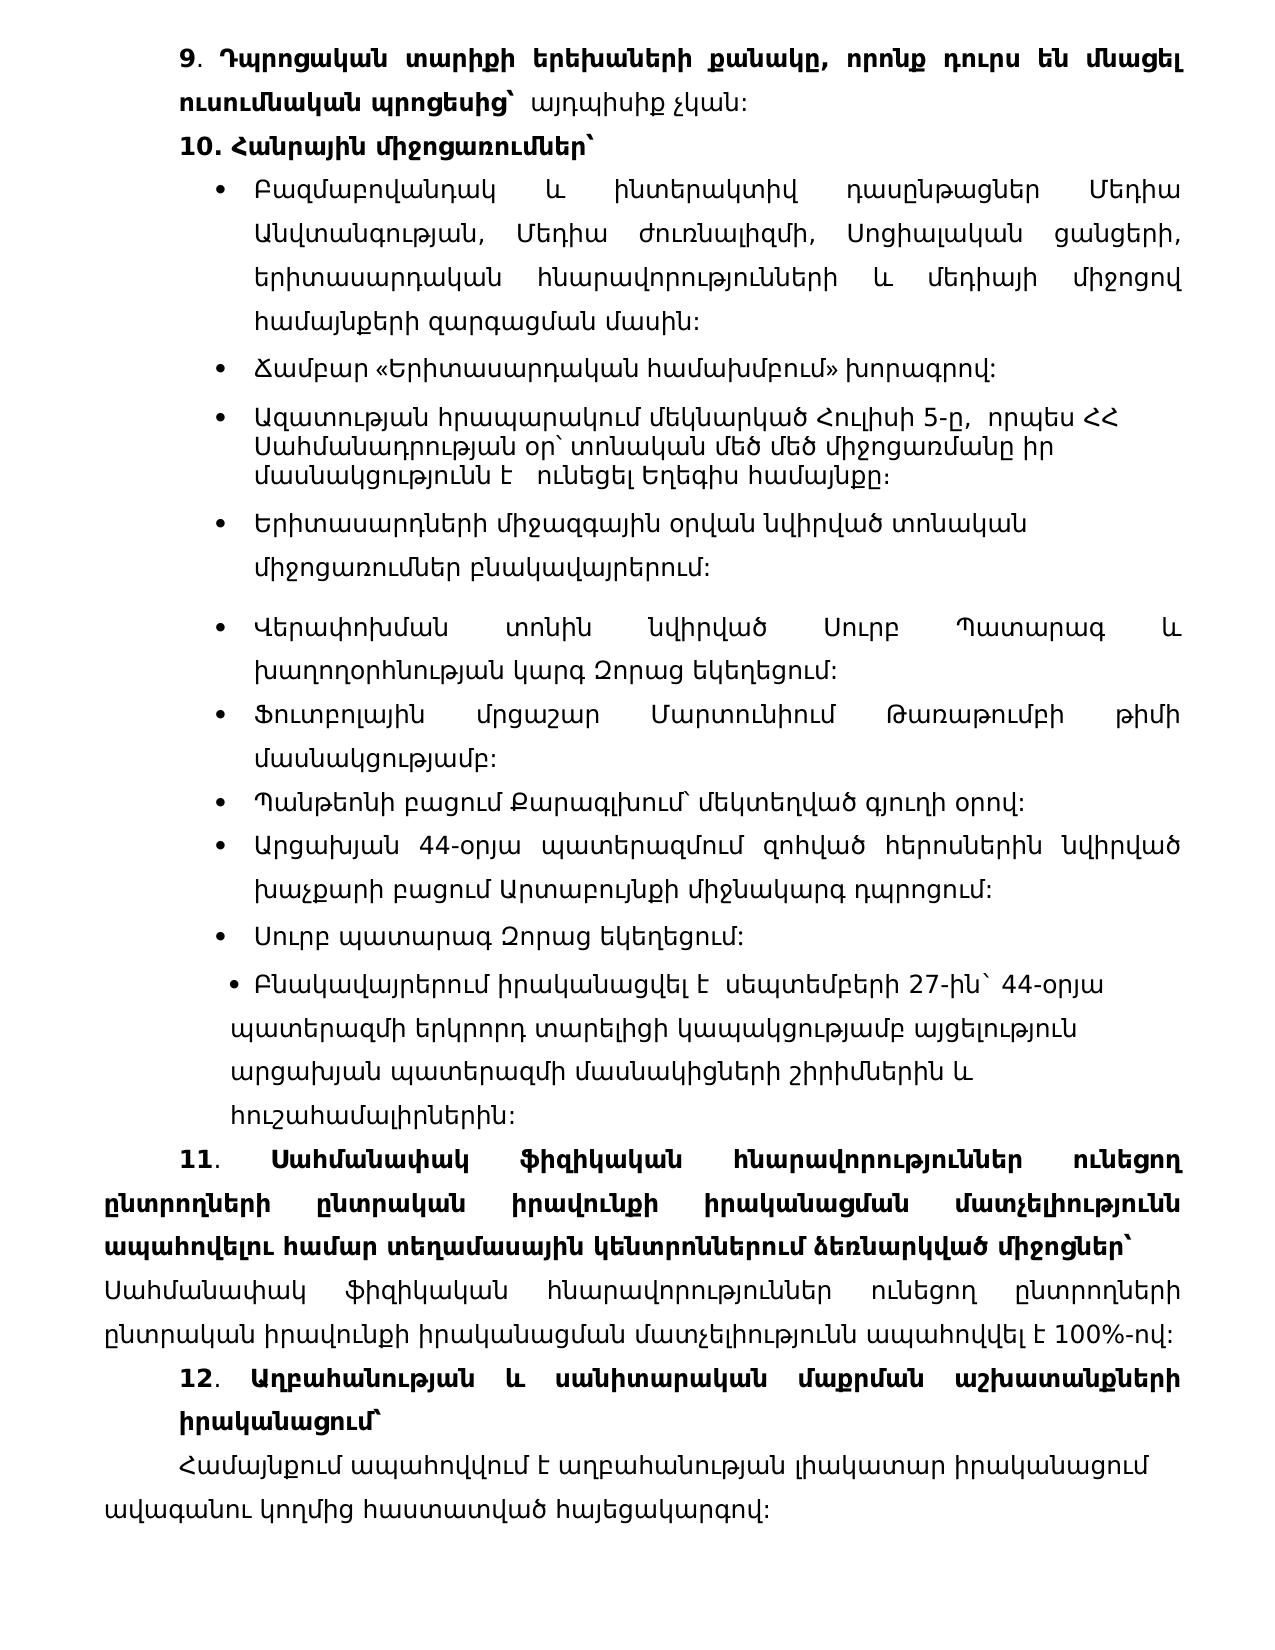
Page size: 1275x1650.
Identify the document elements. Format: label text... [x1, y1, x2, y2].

text Համայնքում ապահովվում է աղբահանության լիակատար իրականացում ավագանու կողմից հաստատված հայեցակարգով: [103, 1451, 1181, 1524]
list Պանթեոնի բացում Քարագլխում՝ մեկտեղված գյուղի օրով: [216, 788, 1181, 817]
table_cell Ազատության հրապարակում մեկնարկած Հուլիսի 5-ը, որպես ՀՀ Սահմանադրության օր՝ տոնական մեծ մեծ միջոցառմանը իր մասնակցությունն է ունեցել Եղեգիս համայնքը։ [102, 402, 1189, 508]
text 11. Սահմանափակ ֆիզիկական հնարավորություններ ունեցող ընտրողների ընտրական իրավունքի իրականացման մատչելիությունն ապահովելու համար տեղամասային կենտրոններում ձեռնարկված միջոցներ՝ [103, 1145, 1181, 1262]
text 10. Հանրային միջոցառումներ՝ [103, 132, 1181, 161]
list Արցախյան 44-օրյա պատերազմում զոհված հերոսներին նվիրված խաչքարի բացում Արտաբույնքի միջնակարգ դպրոցում: [216, 831, 1181, 904]
text 12. Աղբահանության և սանիտարական մաքրման աշխատանքների իրականացում՝ [178, 1364, 1181, 1437]
list Բազմաբովանդակ և ինտերակտիվ դասընթացներ Մեդիա Անվտանգության, Մեդիա ժուռնալիզմի, Սոցիալական ցանցերի, երիտասարդական հնարավորությունների և մեդիայի միջոցով համայնքերի զարգացման մասին: [216, 176, 1181, 336]
table_cell Երիտասարդների միջազգային օրվան նվիրված տոնական միջոցառումներ բնակավայրերում: [102, 508, 1189, 613]
list Վերափոխման տոնին նվիրված Սուրբ Պատարագ և խաղողօրհնության կարգ Զորաց եկեղեցում: [216, 613, 1181, 686]
list Բնակավայրերում իրականացվել է սեպտեմբերի 27-ին` 44-օրյա պատերազմի երկրորդ տարելիցի կապակցությամբ այցելություն արցախյան պատերազմի մասնակիցների շիրիմներին և հուշահամալիրներին: [230, 970, 1181, 1130]
text Սահմանափակ ֆիզիկական հնարավորություններ ունեցող ընտրողների ընտրական իրավունքի իրականացման մատչելիությունն ապահովվել է 100%-ով: [103, 1276, 1181, 1349]
text 9. Դպրոցական տարիքի երեխաների քանակը, որոնք դուրս են մնացել ուսումնական պրոցեսից՝ այդպիսիք չկան: [178, 44, 1181, 117]
list Սուրբ պատարագ Զորաց եկեղեցում: [216, 919, 1181, 953]
list Ֆուտբոլային մրցաշար Մարտունիում Թառաթումբի թիմի մասնակցությամբ: [216, 700, 1181, 773]
list Ճամբար «Երիտասարդական համախմբում» խորագրով: [216, 351, 1181, 385]
